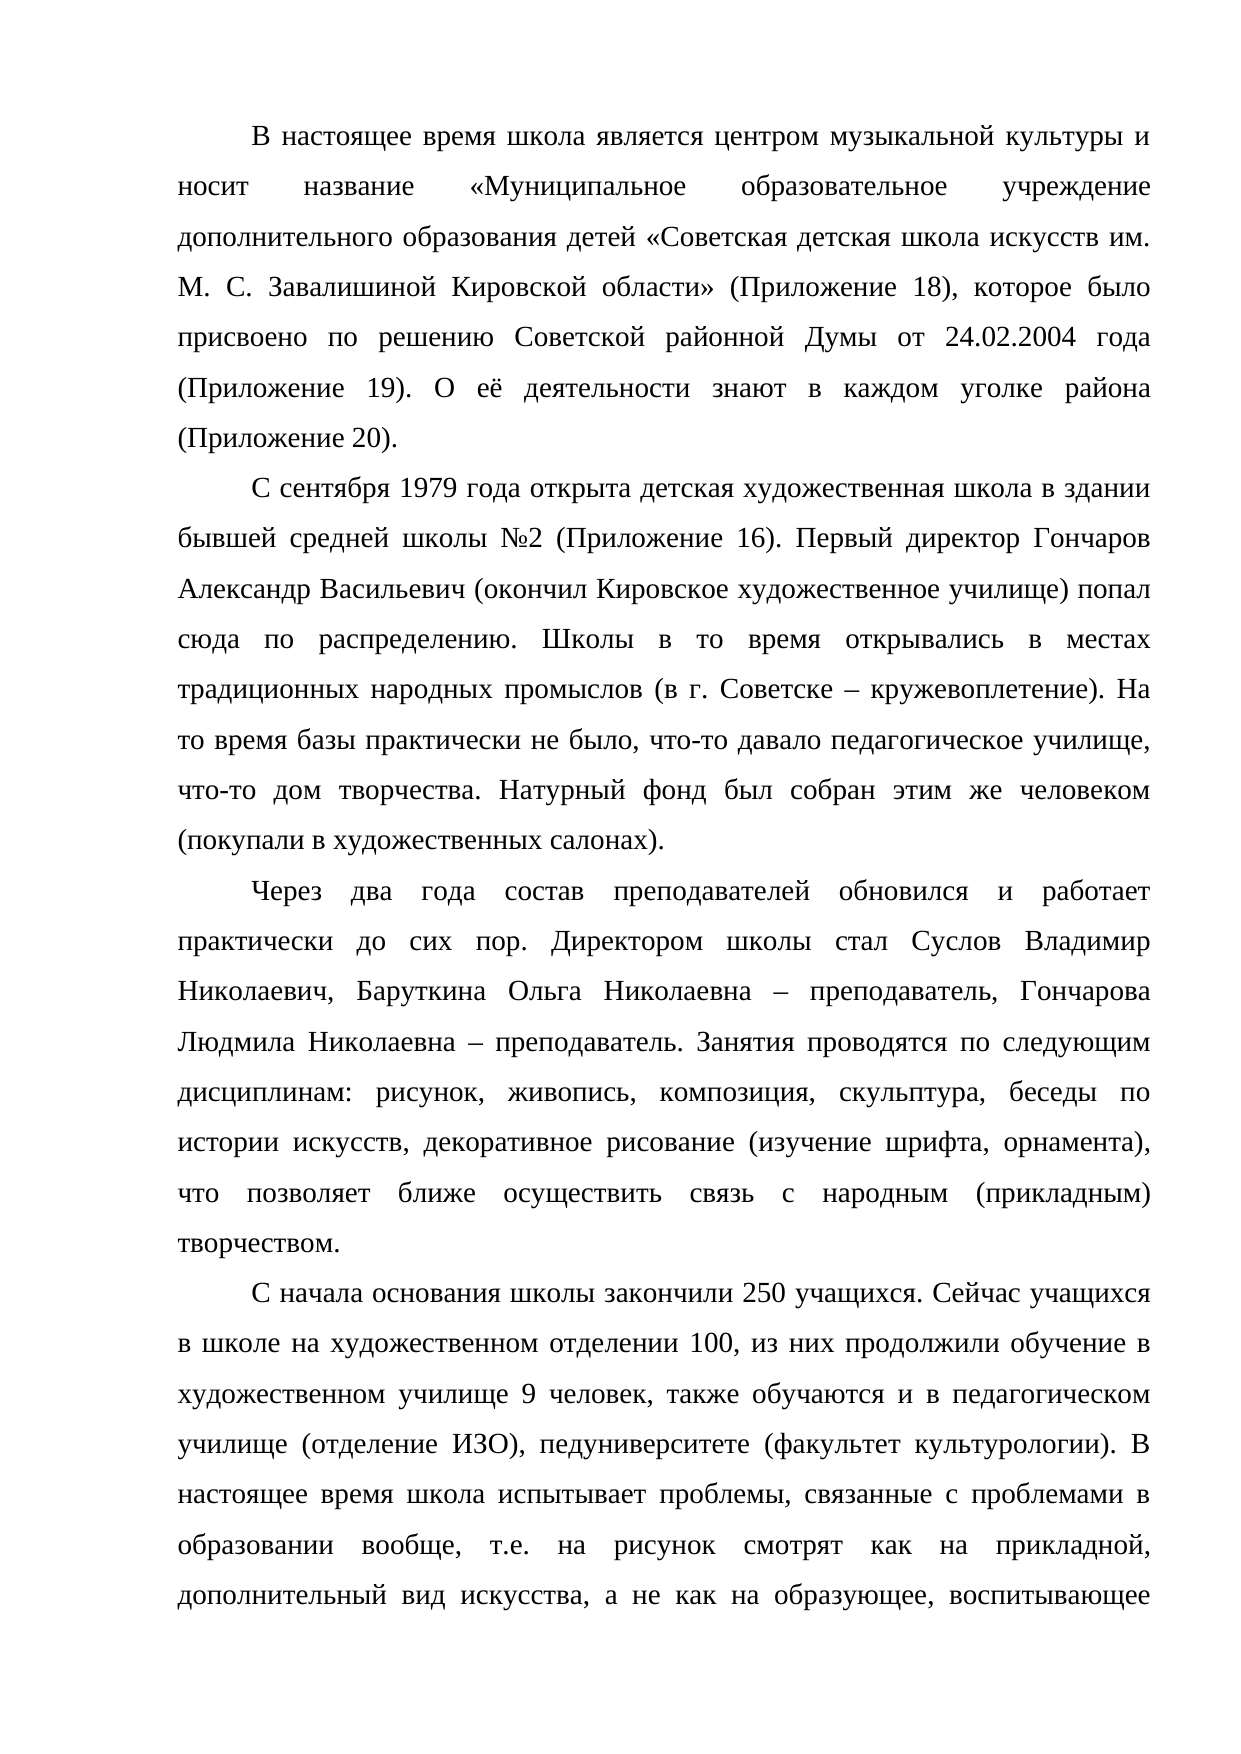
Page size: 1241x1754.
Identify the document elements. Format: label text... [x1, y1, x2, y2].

text Через два года состав преподавателей обновился и работает практически до сих пор. Директором школы стал Суслов Владимир Николаевич, Баруткина Ольга Николаевна – преподаватель, Гончарова Людмила Николаевна – преподаватель. Занятия проводятся по следующим дисциплинам: рисунок, живопись, композиция, скульптура, беседы по истории искусств, декоративное рисование (изучение шрифта, орнамента), что позволяет ближе осуществить связь с народным (прикладным) творчеством. [177, 873, 1152, 1258]
text В настоящее время школа является центром музыкальной культуры и носит название «Муниципальное образовательное учреждение дополнительного образования детей «Советская детская школа искусств им. М. С. Завалишиной Кировской области» (Приложение 18), которое было присвоено по решению Советской районной Думы от 24.02.2004 года (Приложение 19). О её деятельности знают в каждом уголке района (Приложение 20). [177, 118, 1152, 453]
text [177, 1275, 1152, 1611]
text С сентября 1979 года открыта детская художественная школа в здании бывшей средней школы №2 (Приложение 16). Первый директор Гончаров Александр Васильевич (окончил Кировское художественное училище) попал сюда по распределению. Школы в то время открывались в местах традиционных народных промыслов (в г. Советске – кружевоплетение). На то время базы практически не было, что-то давало педагогическое училище, что-то дом творчества. Натурный фонд был собран этим же человеком (покупали в художественных салонах). [177, 470, 1152, 856]
